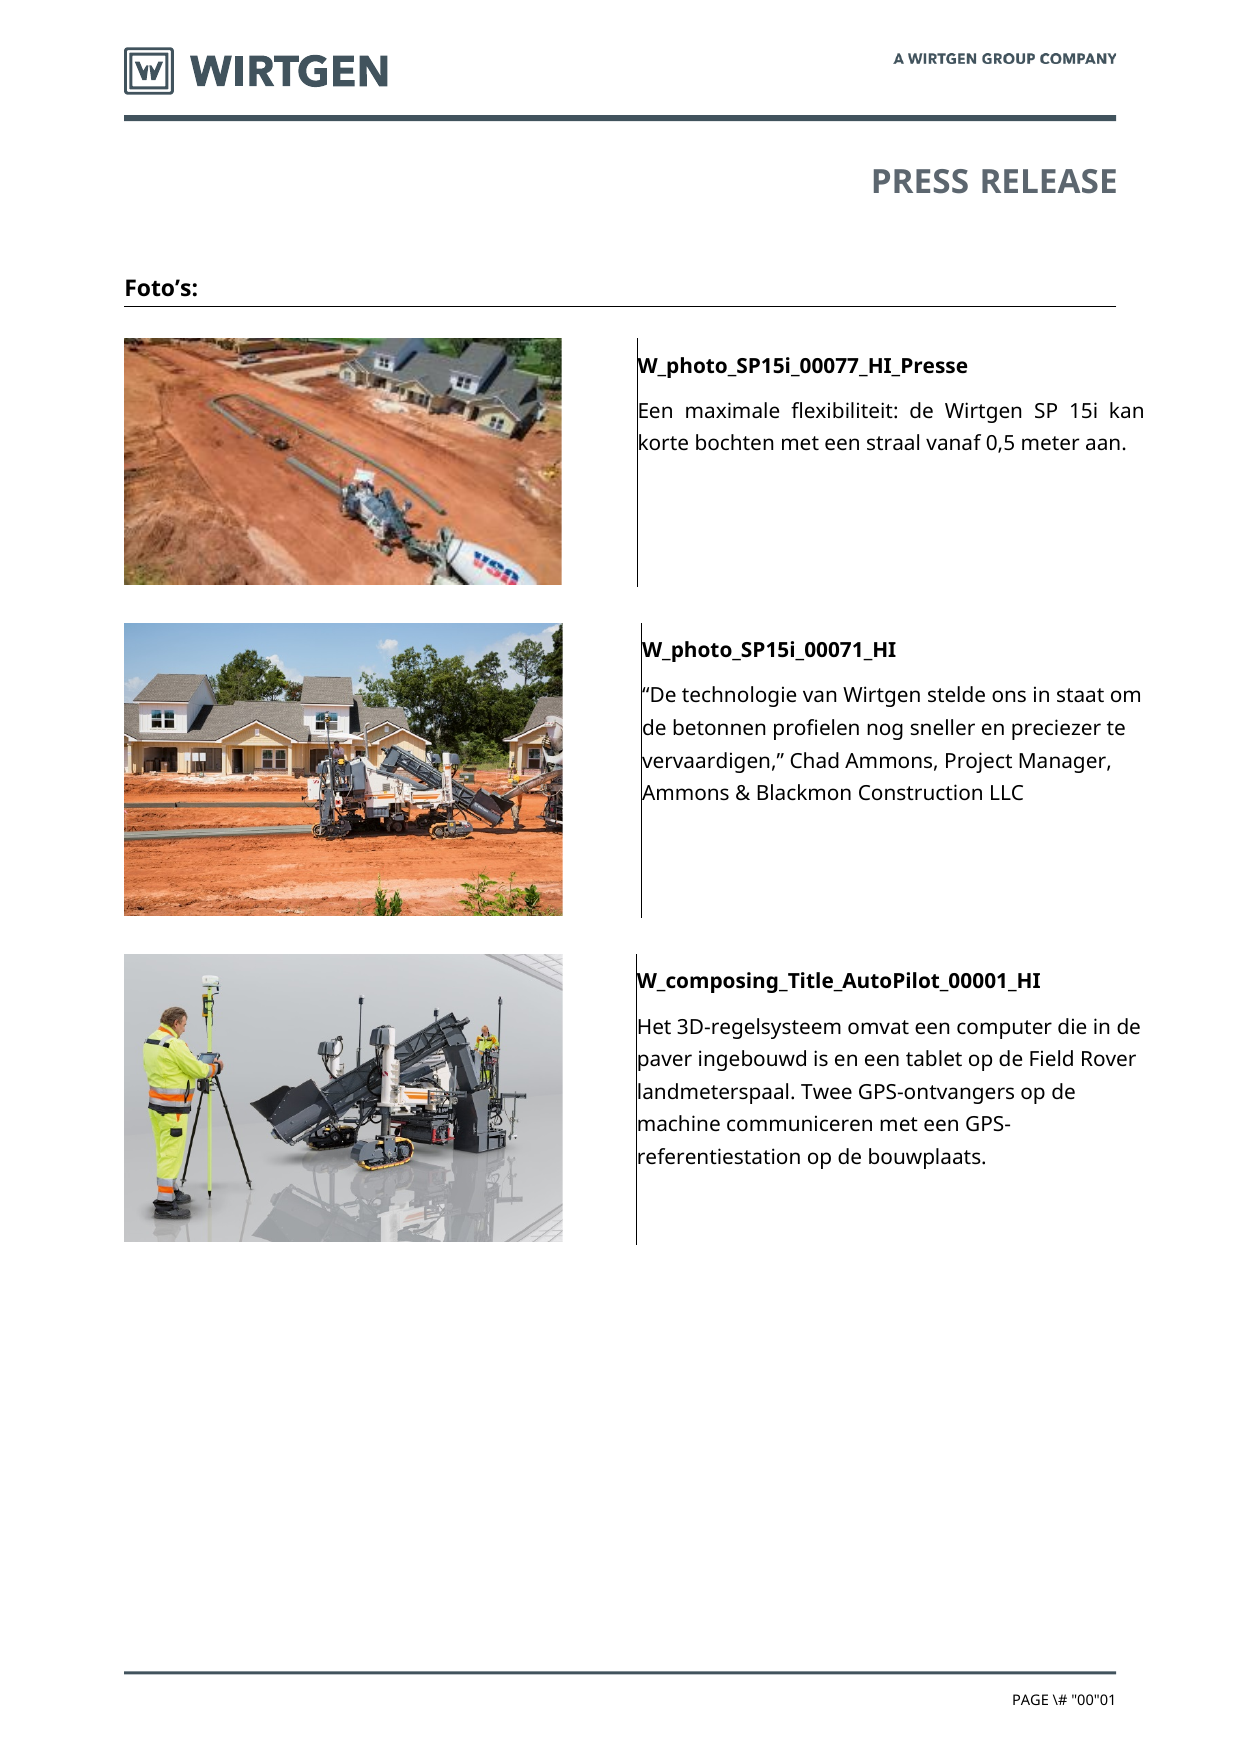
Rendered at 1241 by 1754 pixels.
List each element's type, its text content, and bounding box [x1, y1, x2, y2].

table_header [124, 623, 641, 918]
picture [124, 623, 563, 916]
table_header W_composing_Title_AutoPilot_00001_HI Het 3D-regelsysteem omvat een computer die in de paver ingebouwd is en een tablet op de Field Rover landmeterspaal. Twee GPS-ontvangers op de machine communiceren met een GPS-referentiestation op de bouwplaats. [637, 954, 1146, 1244]
text Foto’s: [124, 272, 1116, 306]
picture [124, 338, 562, 585]
table_header [124, 338, 637, 587]
table_header W_photo_SP15i_00077_HI_Presse Een maximale flexibiliteit: de Wirtgen SP 15i kan korte bochten met een straal vanaf 0,5 meter aan. [638, 338, 1146, 587]
picture [124, 954, 563, 1242]
table_header W_photo_SP15i_00071_HI “De technologie van Wirtgen stelde ons in staat om de betonnen profielen nog sneller en preciezer te vervaardigen,” Chad Ammons, Project Manager, Ammons & Blackmon Construction LLC [642, 623, 1146, 918]
picture [893, 53, 1117, 64]
table_header [124, 954, 636, 1244]
